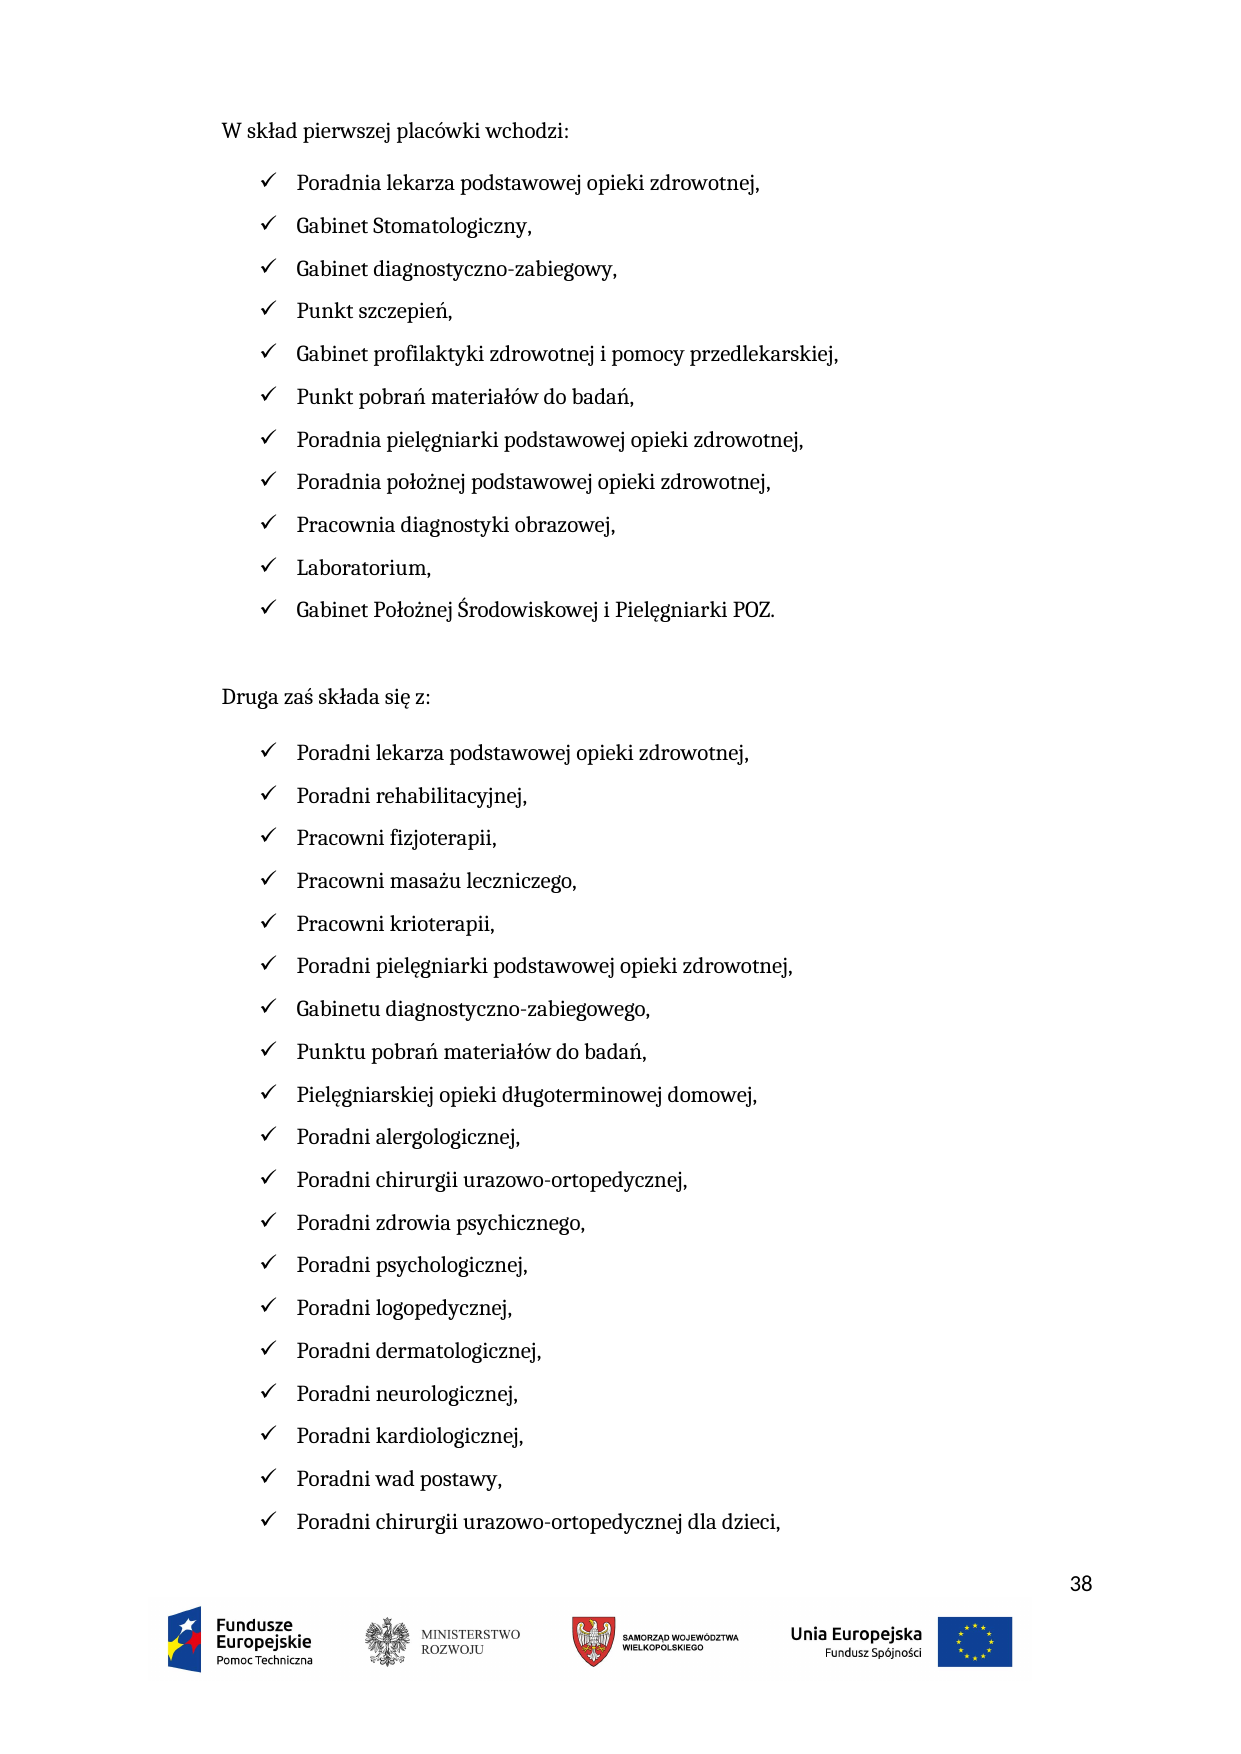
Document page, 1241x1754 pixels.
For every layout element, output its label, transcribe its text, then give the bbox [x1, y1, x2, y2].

list Poradnia położnej podstawowej opieki zdrowotnej, [259, 469, 1092, 495]
list Poradnia pielęgniarki podstawowej opieki zdrowotnej, [259, 426, 1092, 453]
list Poradni chirurgii urazowo-ortopedycznej, [259, 1167, 1092, 1193]
text W skład pierwszej placówki wchodzi: [221, 118, 1092, 144]
list Pielęgniarskiej opieki długoterminowej domowej, [259, 1081, 1092, 1108]
text Druga zaś składa się z: [221, 683, 1092, 710]
list Poradni lekarza podstawowej opieki zdrowotnej, [259, 740, 1092, 766]
list Pracowni masażu leczniczego, [259, 868, 1092, 894]
picture [147, 1597, 1033, 1681]
list Gabinet profilaktyki zdrowotnej i pomocy przedlekarskiej, [259, 341, 1092, 367]
list Poradni kardiologicznej, [259, 1423, 1092, 1449]
list Poradni psychologicznej, [259, 1252, 1092, 1278]
list Punkt szczepień, [259, 298, 1092, 324]
list Poradnia lekarza podstawowej opieki zdrowotnej, [259, 170, 1092, 196]
list Punktu pobrań materiałów do badań, [259, 1039, 1092, 1065]
list Poradni wad postawy, [259, 1466, 1092, 1492]
list Gabinet diagnostyczno-zabiegowy, [259, 256, 1092, 282]
list Poradni logopedycznej, [259, 1295, 1092, 1321]
list Poradni neurologicznej, [259, 1380, 1092, 1407]
list Poradni chirurgii urazowo-ortopedycznej dla dzieci, [259, 1508, 1092, 1535]
list Punkt pobrań materiałów do badań, [259, 384, 1092, 410]
list Poradni zdrowia psychicznego, [259, 1209, 1092, 1236]
list Gabinetu diagnostyczno-zabiegowego, [259, 996, 1092, 1022]
list Poradni dermatologicznej, [259, 1338, 1092, 1364]
list Poradni rehabilitacyjnej, [259, 782, 1092, 809]
list Pracownia diagnostyki obrazowej, [259, 512, 1092, 538]
list Laboratorium, [259, 554, 1092, 581]
list Poradni alergologicznej, [259, 1124, 1092, 1150]
list Gabinet Położnej Środowiskowej i Pielęgniarki POZ. [259, 597, 1092, 623]
list Pracowni krioterapii, [259, 911, 1092, 937]
list Poradni pielęgniarki podstawowej opieki zdrowotnej, [259, 953, 1092, 979]
list Gabinet Stomatologiczny, [259, 213, 1092, 239]
list Pracowni fizjoterapii, [259, 825, 1092, 851]
